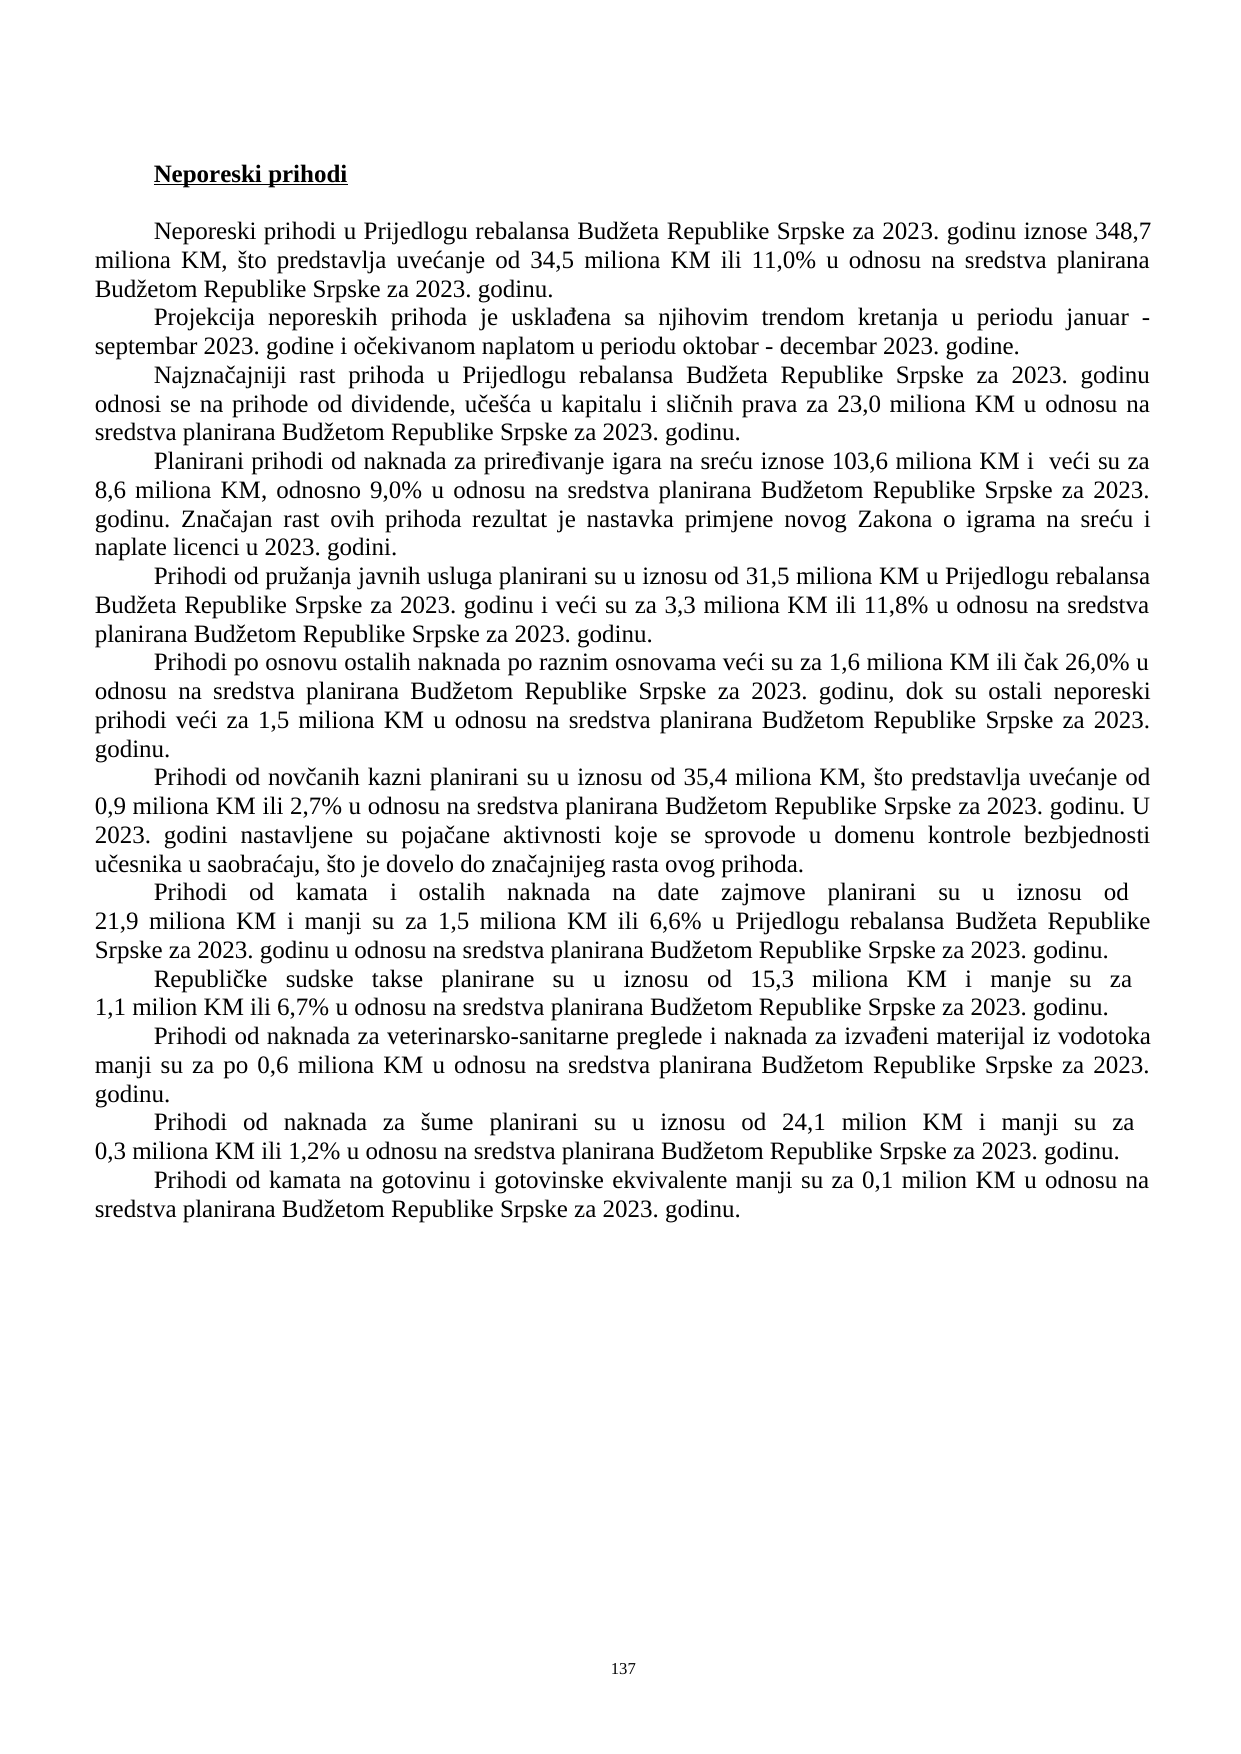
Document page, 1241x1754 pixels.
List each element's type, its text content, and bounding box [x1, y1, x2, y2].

text Planirani prihodi od naknada za priređivanje igara na sreću iznose 103,6 miliona KM i veći su za 8,6 miliona KM, odnosno 9,0% u odnosu na sredstva planirana Budžetom Republike Srpske za 2023. godinu. Značajan rast ovih prihoda rezultat je nastavka primjene novog Zakona o igrama na sreću i naplate licenci u 2023. godini. [94, 446, 1152, 561]
text Prihodi od kamata na gotovinu i gotovinske ekvivalente manji su za 0,1 milion KM u odnosu na sredstva planirana Budžetom Republike Srpske za 2023. godinu. [94, 1165, 1152, 1222]
text Prihodi od pružanja javnih usluga planirani su u iznosu od 31,5 miliona KM u Prijedlogu rebalansa Budžeta Republike Srpske za 2023. godinu i veći su za 3,3 miliona KM ili 11,8% u odnosu na sredstva planirana Budžetom Republike Srpske za 2023. godinu. [94, 561, 1152, 647]
text Prihodi od naknada za šume planirani su u iznosu od 24,1 milion KM i manji su za 0,3 miliona KM ili 1,2% u odnosu na sredstva planirana Budžetom Republike Srpske za 2023. godinu. [94, 1107, 1152, 1165]
text Republičke sudske takse planirane su u iznosu od 15,3 miliona KM i manje su za 1,1 milion KM ili 6,7% u odnosu na sredstva planirana Budžetom Republike Srpske za 2023. godinu. [94, 964, 1152, 1021]
text Neporeski prihodi u Prijedlogu rebalansa Budžeta Republike Srpske za 2023. godinu iznose 348,7 miliona KM, što predstavlja uvećanje od 34,5 miliona KM ili 11,0% u odnosu na sredstva planirana Budžetom Republike Srpske za 2023. godinu. [94, 216, 1152, 302]
text Najznačajniji rast prihoda u Prijedlogu rebalansa Budžeta Republike Srpske za 2023. godinu odnosi se na prihode od dividende, učešća u kapitalu i sličnih prava za 23,0 miliona KM u odnosu na sredstva planirana Budžetom Republike Srpske za 2023. godinu. [94, 360, 1152, 446]
text Projekcija neporeskih prihoda je usklađena sa njihovim trendom kretanja u periodu januar -septembar 2023. godine i očekivanom naplatom u periodu oktobar - decembar 2023. godine. [94, 302, 1152, 360]
text Prihodi od kamata i ostalih naknada na date zajmove planirani su u iznosu od 21,9 miliona KM i manji su za 1,5 miliona KM ili 6,6% u Prijedlogu rebalansa Budžeta Republike Srpske za 2023. godinu u odnosu na sredstva planirana Budžetom Republike Srpske za 2023. godinu. [94, 877, 1152, 964]
text Prihodi od novčanih kazni planirani su u iznosu od 35,4 miliona KM, što predstavlja uvećanje od 0,9 miliona KM ili 2,7% u odnosu na sredstva planirana Budžetom Republike Srpske za 2023. godinu. U 2023. godini nastavljene su pojačane aktivnosti koje se sprovode u domenu kontrole bezbjednosti učesnika u saobraćaju, što je dovelo do značajnijeg rasta ovog prihoda. [94, 762, 1152, 877]
text Neporeski prihodi [94, 159, 1152, 187]
text Prihodi po osnovu ostalih naknada po raznim osnovama veći su za 1,6 miliona KM ili čak 26,0% u odnosu na sredstva planirana Budžetom Republike Srpske za 2023. godinu, dok su ostali neporeski prihodi veći za 1,5 miliona KM u odnosu na sredstva planirana Budžetom Republike Srpske za 2023. godinu. [94, 647, 1152, 762]
text Prihodi od naknada za veterinarsko-sanitarne preglede i naknada za izvađeni materijal iz vodotoka manji su za po 0,6 miliona KM u odnosu na sredstva planirana Budžetom Republike Srpske za 2023. godinu. [94, 1021, 1152, 1107]
